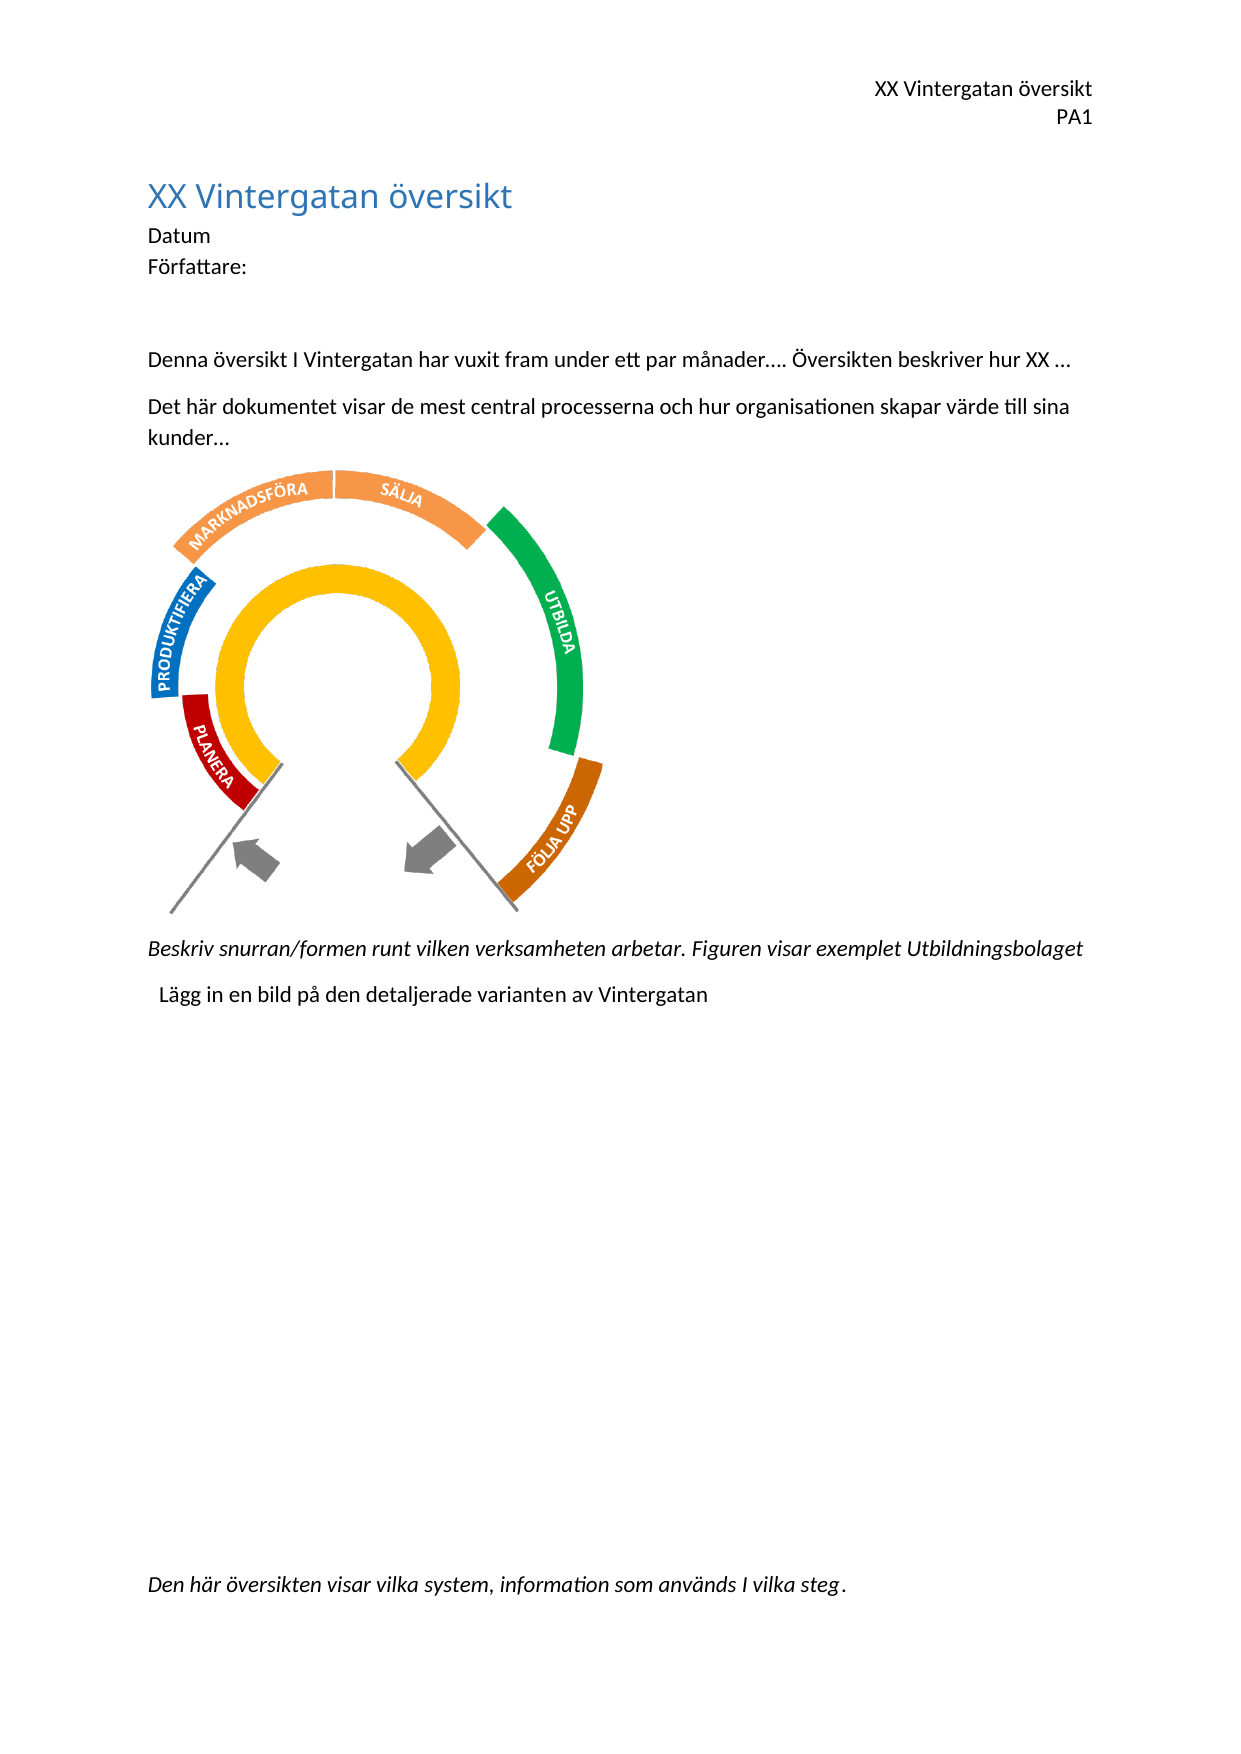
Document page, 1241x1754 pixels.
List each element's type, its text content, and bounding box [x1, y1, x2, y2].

text Den här översikten visar vilka system, information som används I vilka steg. [148, 1571, 1093, 1599]
picture [147, 469, 603, 915]
subtitle XX Vintergatan översikt [148, 173, 1093, 218]
text Det här dokumentet visar de mest central processerna och hur organisationen skapar värde till sina kunder… [148, 392, 1093, 451]
text Beskriv snurran/formen runt vilken verksamheten arbetar. Figuren visar exemplet Utbildningsbolaget [148, 934, 1093, 962]
text Datum Författare: [148, 222, 1093, 280]
table_header Lägg in en bild på den detaljerade varianten av Vintergatan [148, 981, 1098, 1571]
text Denna översikt I Vintergatan har vuxit fram under ett par månader…. Översikten beskriver hur XX … [148, 346, 1093, 373]
